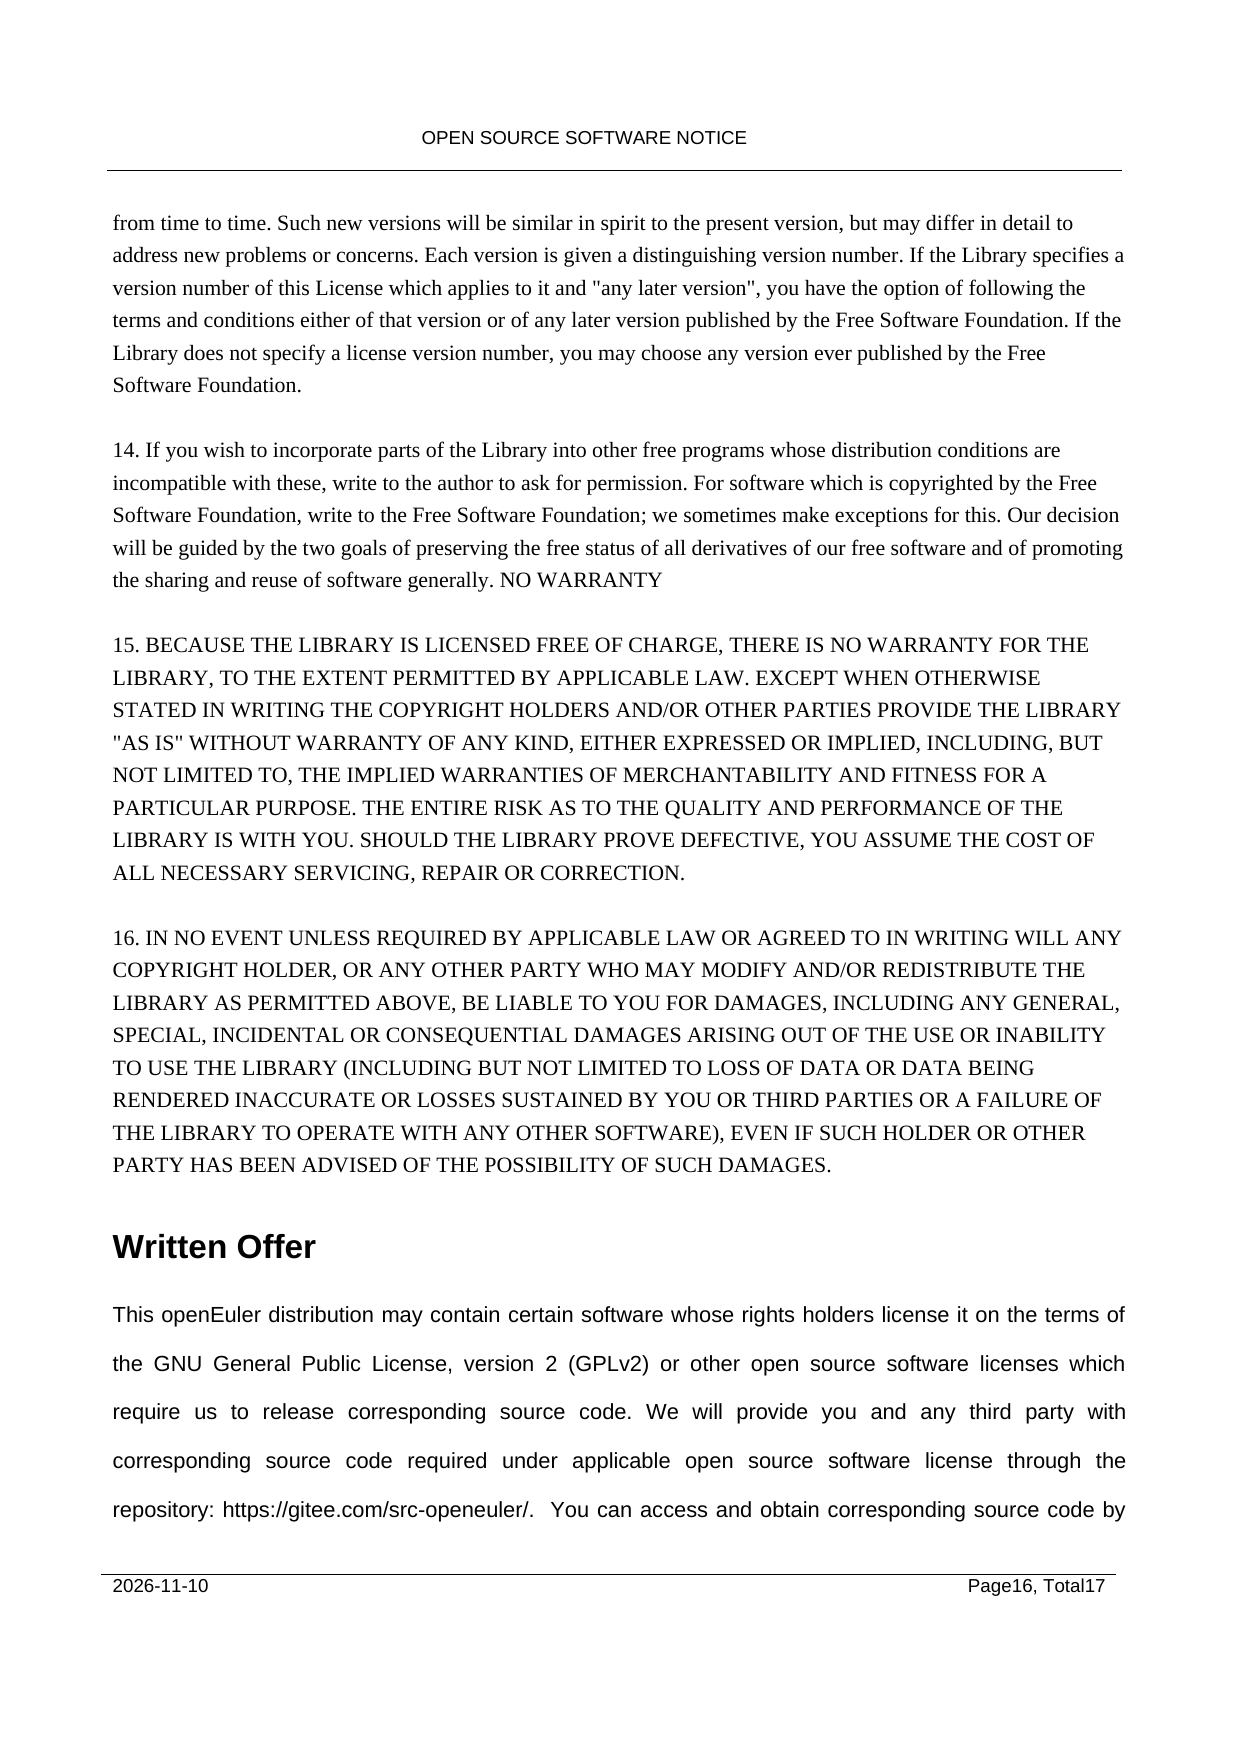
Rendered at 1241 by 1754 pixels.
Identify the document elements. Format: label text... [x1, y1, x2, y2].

text Written Offer [112, 1214, 1128, 1279]
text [112, 1298, 1128, 1526]
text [112, 206, 1128, 1214]
